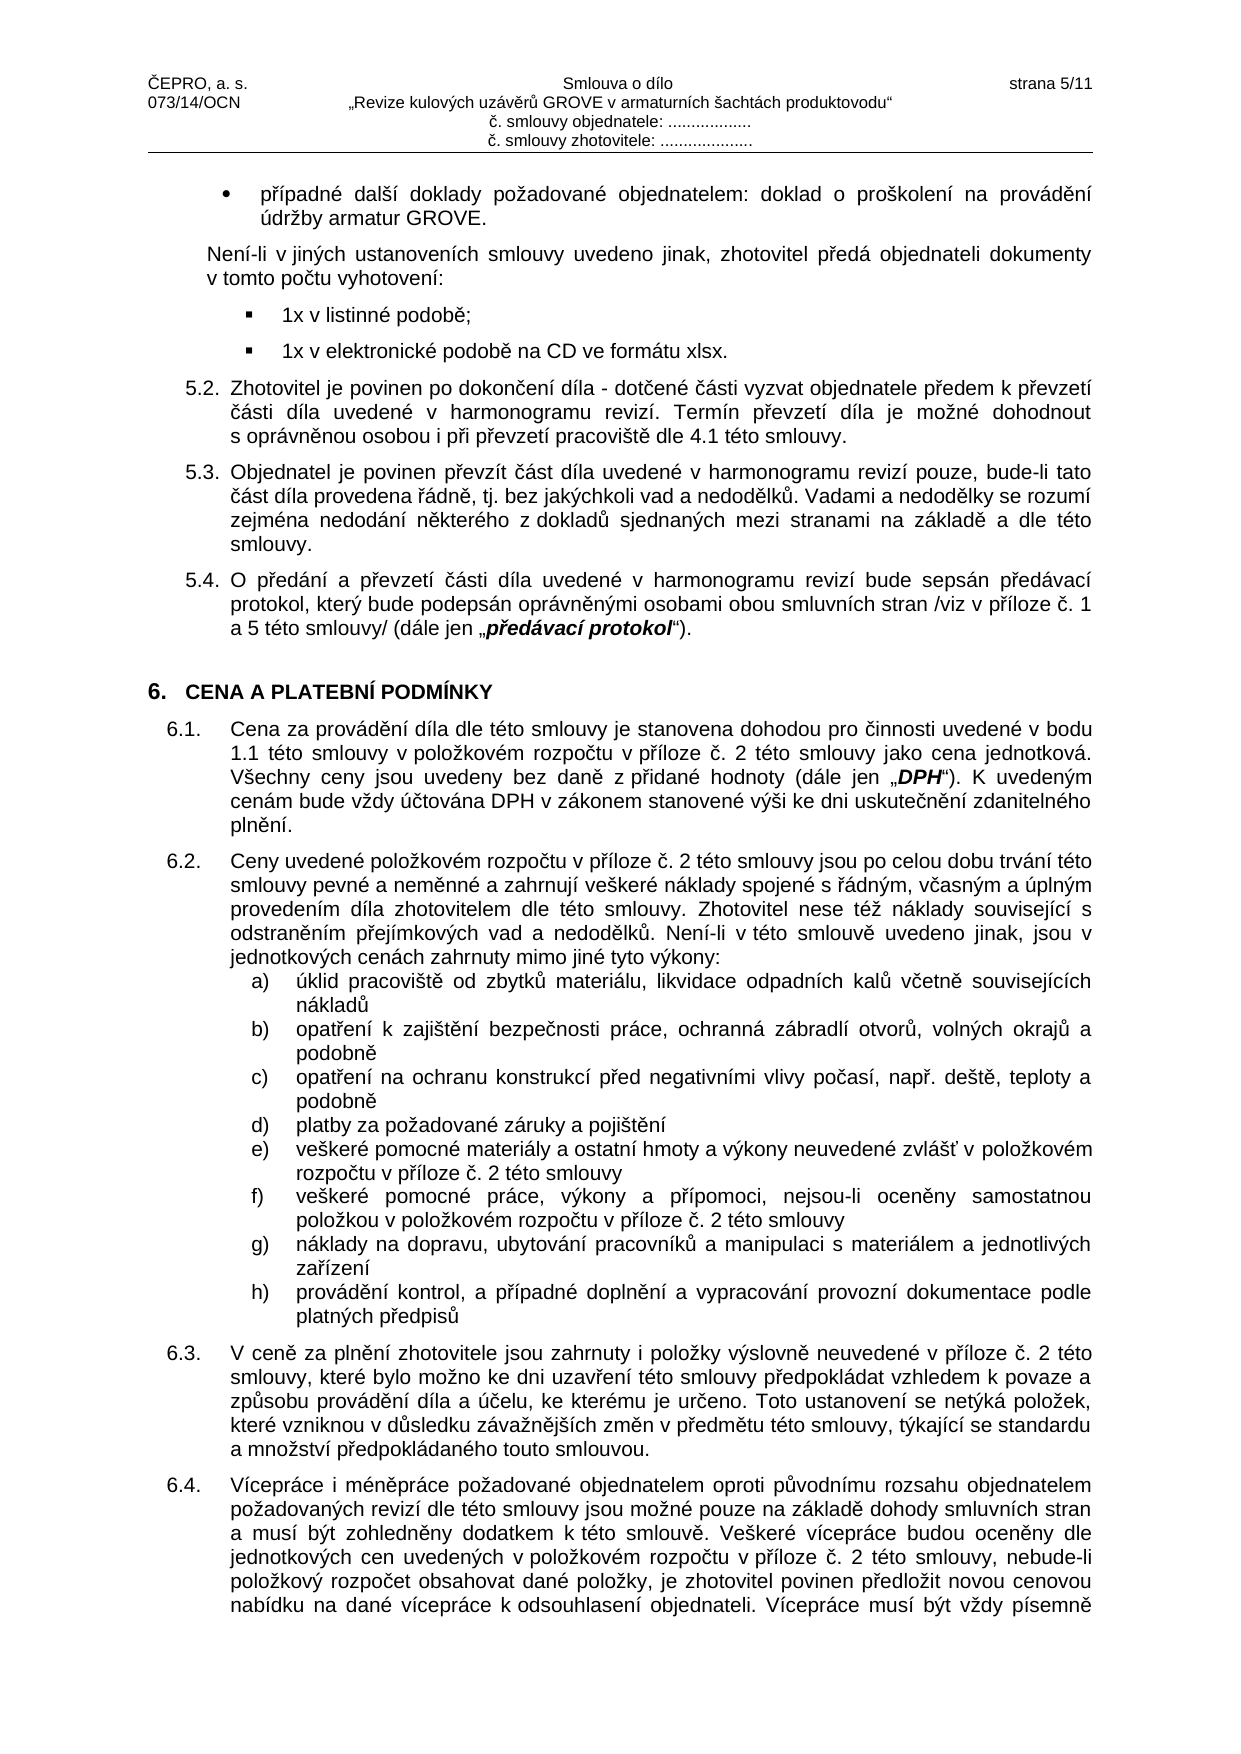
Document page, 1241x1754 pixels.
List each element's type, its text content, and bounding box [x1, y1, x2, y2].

list opatření na ochranu konstrukcí před negativními vlivy počasí, např. deště, teploty a podobně [251, 1064, 1093, 1112]
text Zhotovitel je povinen po dokončení díla - dotčené části vyzvat objednatele předem k převzetí části díla uvedené v harmonogramu revizí. Termín převzetí díla je možné dohodnout s oprávněnou osobou i při převzetí pracoviště dle 4.1 této smlouvy. [185, 376, 1093, 447]
subtitle CENA A PLATEBNÍ PODMÍNKY [148, 678, 1093, 704]
list platby za požadované záruky a pojištění [251, 1112, 1093, 1136]
list úklid pracoviště od zbytků materiálu, likvidace odpadních kalů včetně souvisejících nákladů [251, 969, 1093, 1017]
list Není-li v jiných ustanoveních smlouvy uvedeno jinak, zhotovitel předá objednateli dokumenty v tomto počtu vyhotovení: [207, 242, 1093, 290]
text O předání a převzetí části díla uvedené v harmonogramu revizí bude sepsán předávací protokol, který bude podepsán oprávněnými osobami obou smluvních stran /viz v příloze č. 1 a 5 této smlouvy/ (dále jen „předávací protokol“). [185, 568, 1093, 640]
list případné další doklady požadované objednatelem: doklad o proškolení na provádění údržby armatur GROVE. [223, 182, 1093, 229]
text V ceně za plnění zhotovitele jsou zahrnuty i položky výslovně neuvedené v příloze č. 2 této smlouvy, které bylo možno ke dni uzavření této smlouvy předpokládat vzhledem k povaze a způsobu provádění díla a účelu, ke kterému je určeno. Toto ustanovení se netýká položek, které vzniknou v důsledku závažnějších změn v předmětu této smlouvy, týkající se standardu a množství předpokládaného touto smlouvou. [166, 1341, 1093, 1460]
text Cena za provádění díla dle této smlouvy je stanovena dohodou pro činnosti uvedené v bodu 1.1 této smlouvy v položkovém rozpočtu v příloze č. 2 této smlouvy jako cena jednotková. Všechny ceny jsou uvedeny bez daně z přidané hodnoty (dále jen „DPH“). K uvedeným cenám bude vždy účtována DPH v zákonem stanovené výši ke dni uskutečnění zdanitelného plnění. [166, 717, 1093, 836]
list provádění kontrol, a případné doplnění a vypracování provozní dokumentace podle platných předpisů [251, 1280, 1093, 1328]
list 1x v listinné podobě; [244, 302, 1093, 327]
list 1x v elektronické podobě na CD ve formátu xlsx. [244, 339, 1093, 363]
text Objednatel je povinen převzít část díla uvedené v harmonogramu revizí pouze, bude-li tato část díla provedena řádně, tj. bez jakýchkoli vad a nedodělků. Vadami a nedodělky se rozumí zejména nedodání některého z dokladů sjednaných mezi stranami na základě a dle této smlouvy. [185, 460, 1093, 556]
list veškeré pomocné práce, výkony a přípomoci, nejsou-li oceněny samostatnou položkou v položkovém rozpočtu v příloze č. 2 této smlouvy [251, 1184, 1093, 1232]
list veškeré pomocné materiály a ostatní hmoty a výkony neuvedené zvlášť v položkovém rozpočtu v příloze č. 2 této smlouvy [251, 1136, 1093, 1184]
text Ceny uvedené položkovém rozpočtu v příloze č. 2 této smlouvy jsou po celou dobu trvání této smlouvy pevné a neměnné a zahrnují veškeré náklady spojené s řádným, včasným a úplným provedením díla zhotovitelem dle této smlouvy. Zhotovitel nese též náklady související s odstraněním přejímkových vad a nedodělků. Není-li v této smlouvě uvedeno jinak, jsou v jednotkových cenách zahrnuty mimo jiné tyto výkony: [166, 849, 1093, 969]
list náklady na dopravu, ubytování pracovníků a manipulaci s materiálem a jednotlivých zařízení [251, 1232, 1093, 1280]
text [166, 1473, 1093, 1617]
list opatření k zajištění bezpečnosti práce, ochranná zábradlí otvorů, volných okrajů a podobně [251, 1017, 1093, 1064]
